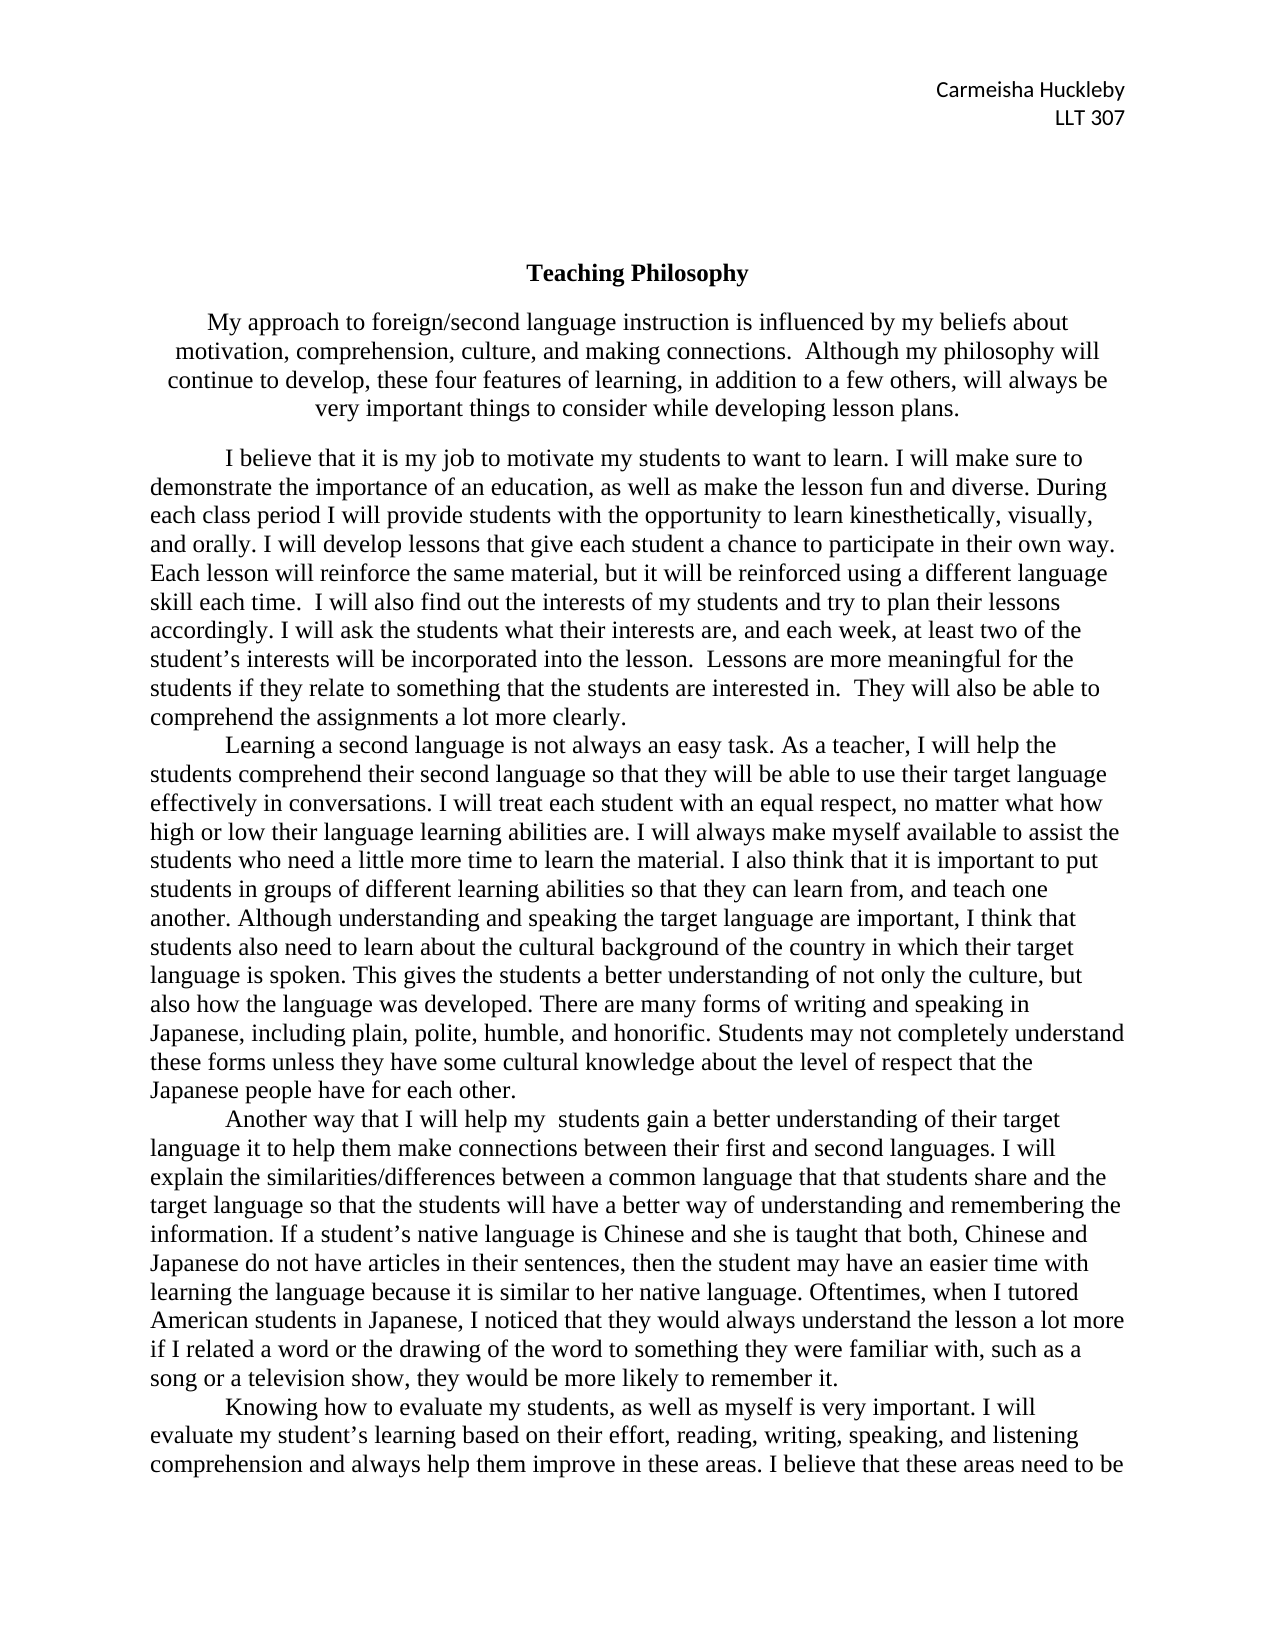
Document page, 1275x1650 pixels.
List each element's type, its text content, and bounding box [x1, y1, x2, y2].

text Teaching Philosophy [150, 258, 1125, 286]
text Another way that I will help my students gain a better understanding of their target language it to help them make connections between their first and second languages. I will explain the similarities/differences between a common language that that students share and the target language so that the students will have a better way of understanding and remembering the information. If a student’s native language is Chinese and she is taught that both, Chinese and Japanese do not have articles in their sentences, then the student may have an easier time with learning the language because it is similar to her native language. Oftentimes, when I tutored American students in Japanese, I noticed that they would always understand the lesson a lot more if I related a word or the drawing of the word to something they were familiar with, such as a song or a television show, they would be more likely to remember it. [150, 1104, 1125, 1392]
text My approach to foreign/second language instruction is influenced by my beliefs about motivation, comprehension, culture, and making connections. Although my philosophy will continue to develop, these four features of learning, in addition to a few others, will always be very important things to consider while developing lesson plans. [150, 307, 1125, 422]
text I believe that it is my job to motivate my students to want to learn. I will make sure to demonstrate the importance of an education, as well as make the lesson fun and diverse. During each class period I will provide students with the opportunity to learn kinesthetically, visually, and orally. I will develop lessons that give each student a chance to participate in their own way. Each lesson will reinforce the same material, but it will be reinforced using a different language skill each time. I will also find out the interests of my students and try to plan their lessons accordingly. I will ask the students what their interests are, and each week, at least two of the student’s interests will be incorporated into the lesson. Lessons are more meaningful for the students if they relate to something that the students are interested in. They will also be able to comprehend the assignments a lot more clearly. [150, 443, 1125, 731]
text Learning a second language is not always an easy task. As a teacher, I will help the students comprehend their second language so that they will be able to use their target language effectively in conversations. I will treat each student with an equal respect, no matter what how high or low their language learning abilities are. I will always make myself available to assist the students who need a little more time to learn the material. I also think that it is important to put students in groups of different learning abilities so that they can learn from, and teach one another. Although understanding and speaking the target language are important, I think that students also need to learn about the cultural background of the country in which their target language is spoken. This gives the students a better understanding of not only the culture, but also how the language was developed. There are many forms of writing and speaking in Japanese, including plain, polite, humble, and honorific. Students may not completely understand these forms unless they have some cultural knowledge about the level of respect that the Japanese people have for each other. [150, 731, 1125, 1104]
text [150, 1392, 1125, 1478]
